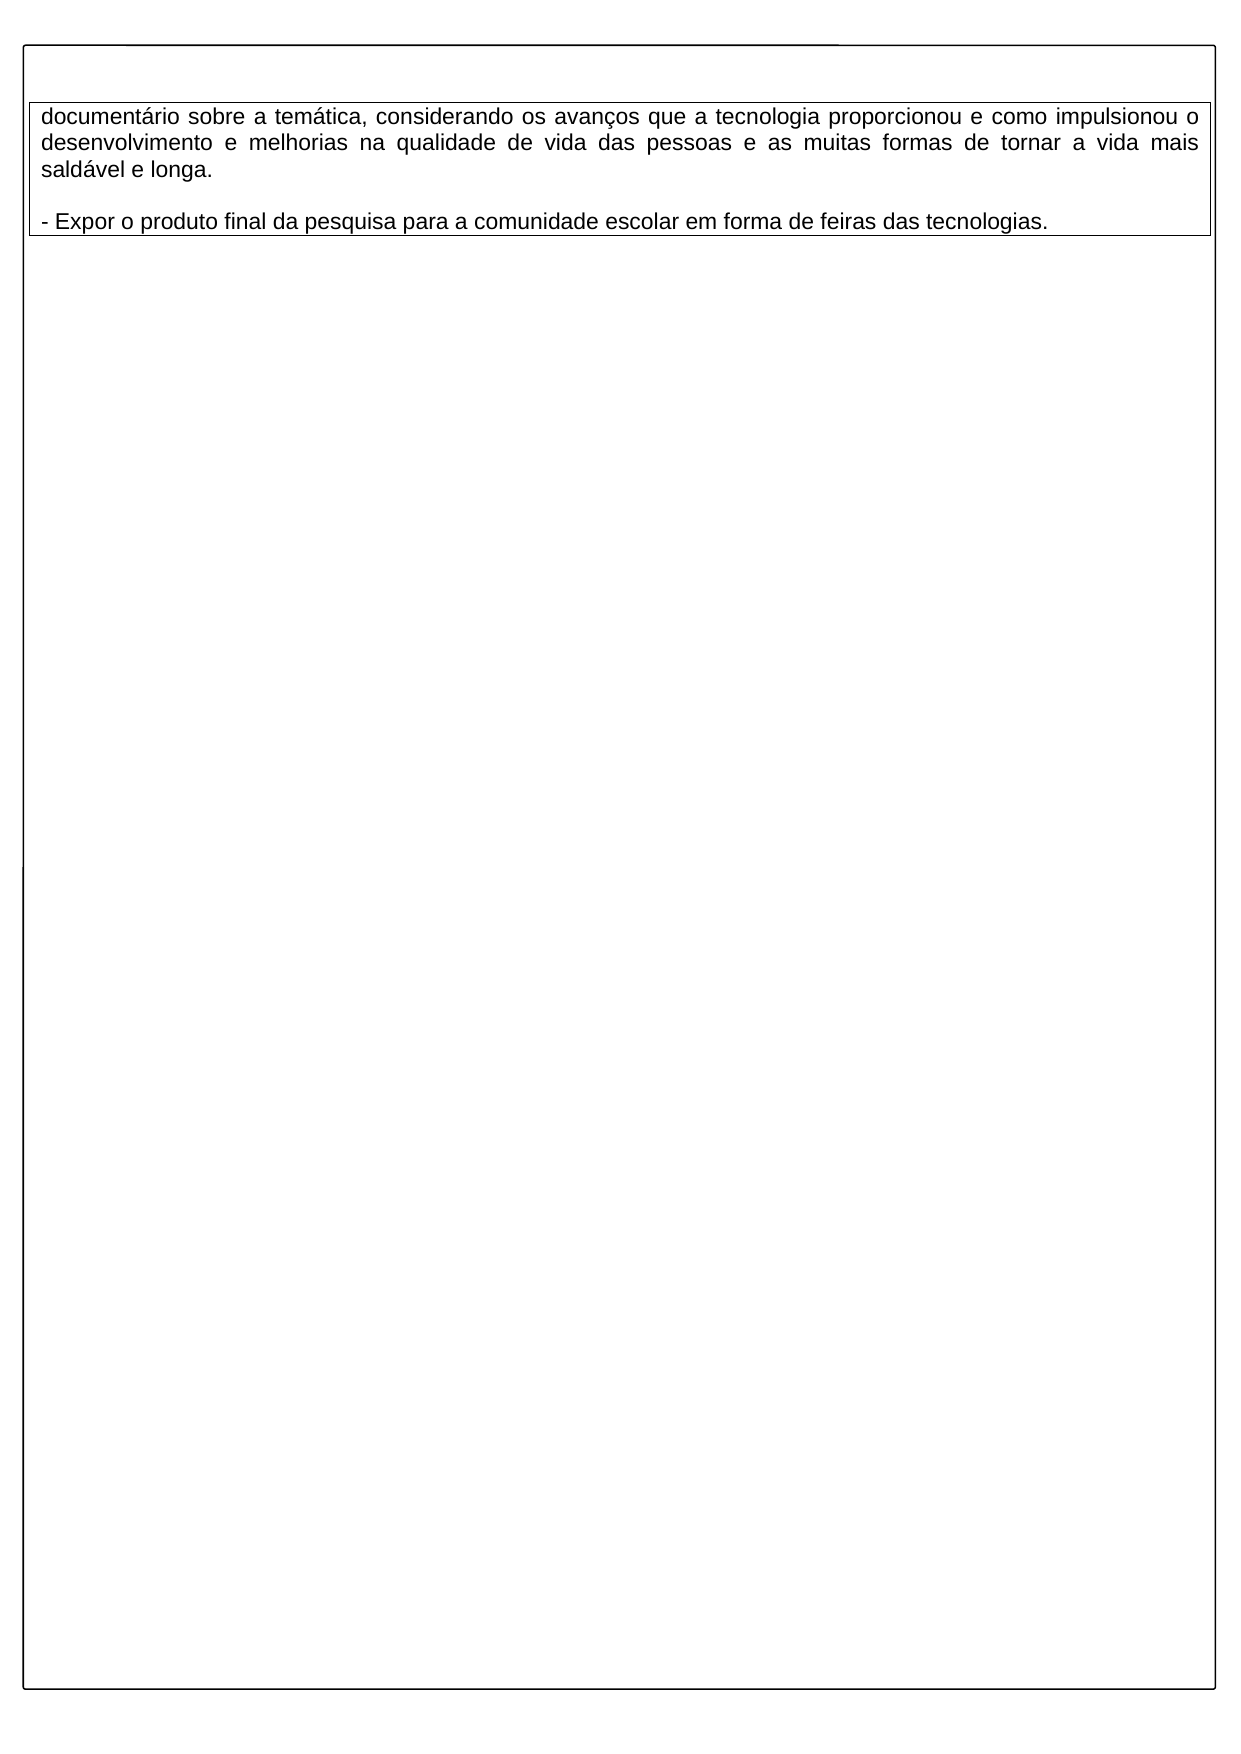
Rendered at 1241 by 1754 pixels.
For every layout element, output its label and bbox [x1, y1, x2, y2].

table_cell [30, 103, 1210, 234]
